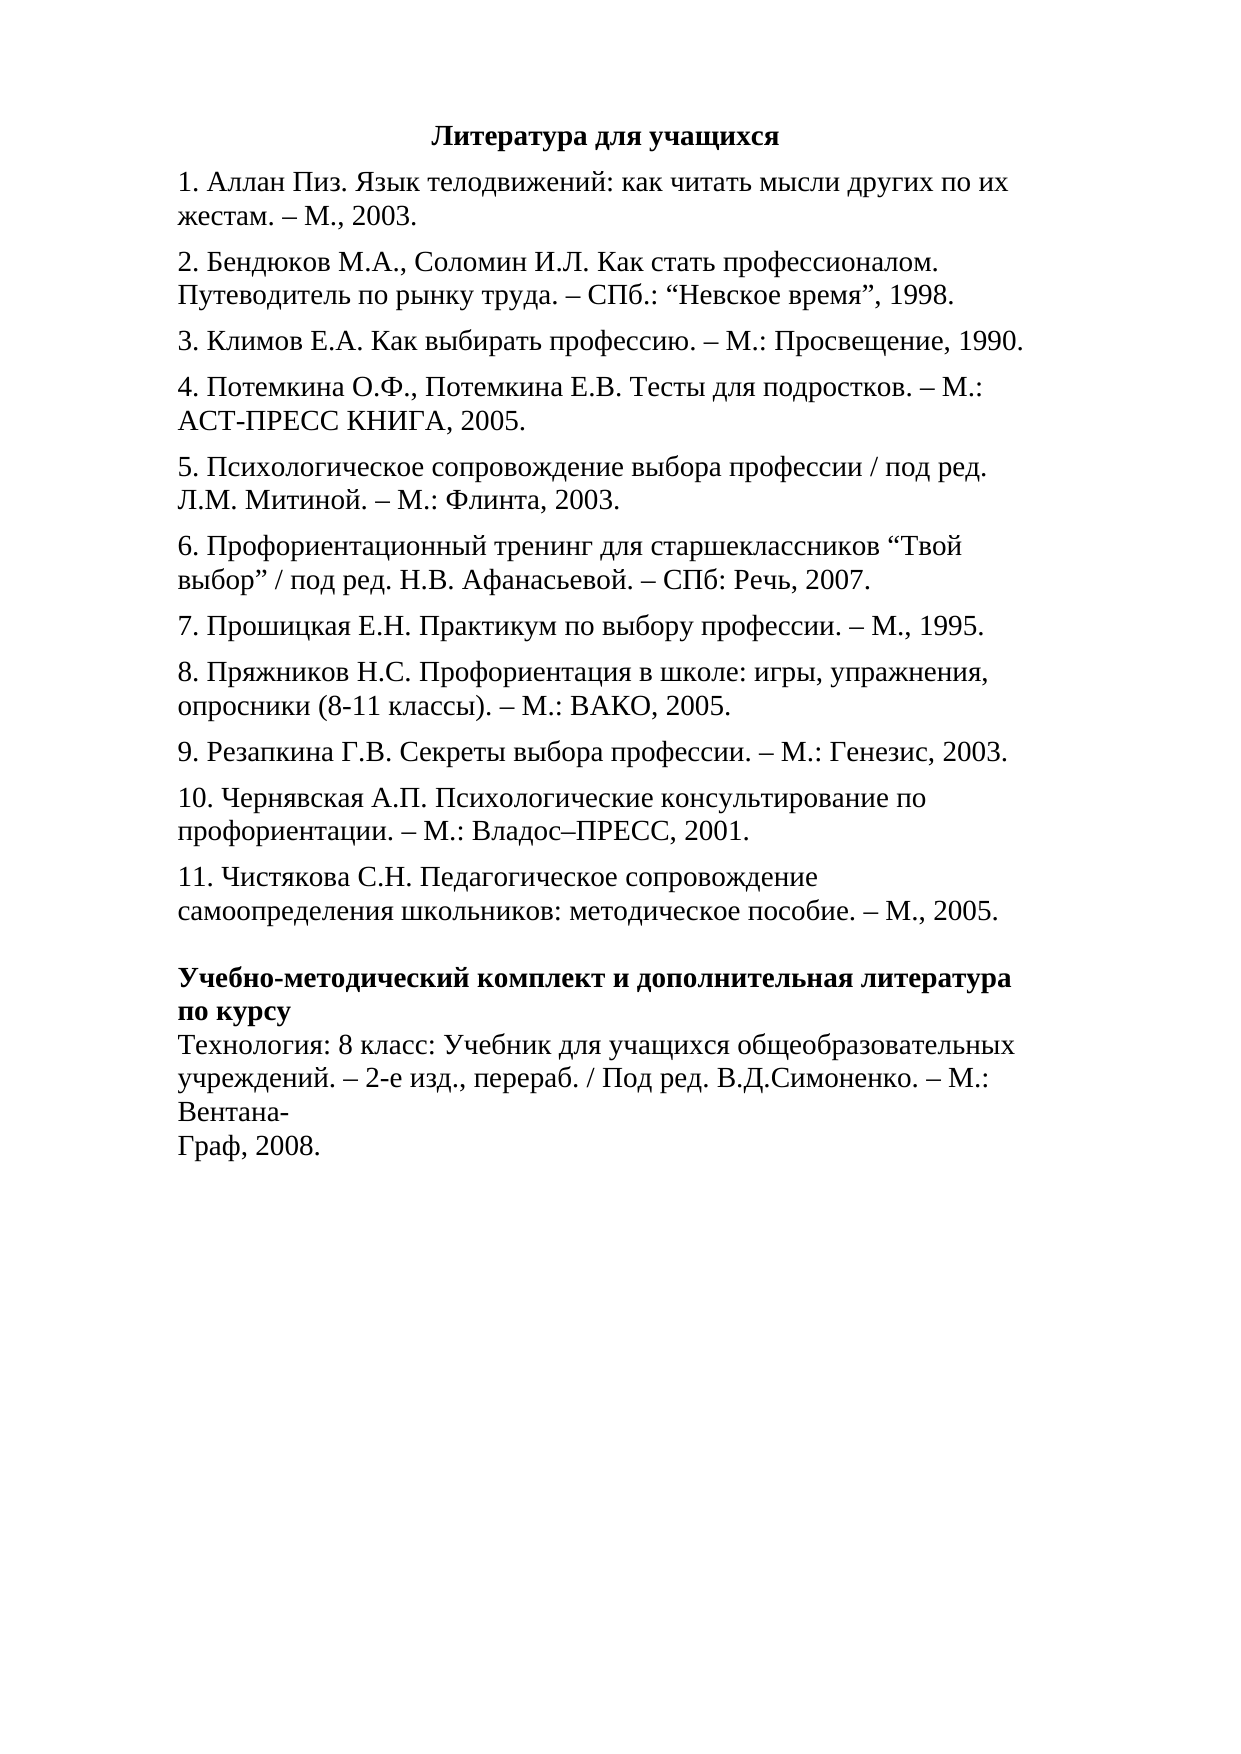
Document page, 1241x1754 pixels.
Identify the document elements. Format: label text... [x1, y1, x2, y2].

text 5. Психологическое сопровождение выбора профессии / под ред. Л.М. Митиной. – М.: Флинта, 2003. [177, 449, 1034, 516]
text 3. Климов Е.А. Как выбирать профессию. – М.: Просвещение, 1990. [177, 323, 1034, 357]
text Учебно-методический комплект и дополнительная литература по курсу [177, 960, 1034, 1027]
text 6. Профориентационный тренинг для старшеклассников “Твой выбор” / под ред. Н.В. Афанасьевой. – СПб: Речь, 2007. [177, 528, 1034, 596]
text 7. Прошицкая Е.Н. Практикум по выбору профессии. – М., 1995. [177, 608, 1034, 642]
text 2. Бендюков М.А., Соломин И.Л. Как стать профессионалом. Путеводитель по рынку труда. – СПб.: “Невское время”, 1998. [177, 244, 1034, 311]
text 10. Чернявская А.П. Психологические консультирование по профориентации. – М.: Владос–ПРЕСС, 2001. [177, 780, 1034, 847]
text 1. Аллан Пиз. Язык телодвижений: как читать мысли других по их жестам. – М., 2003. [177, 164, 1034, 231]
text 8. Пряжников Н.С. Профориентация в школе: игры, упражнения, опросники (8-11 классы). – М.: ВАКО, 2005. [177, 654, 1034, 721]
text 9. Резапкина Г.В. Секреты выбора профессии. – М.: Генезис, 2003. [177, 734, 1034, 767]
text 11. Чистякова С.Н. Педагогическое сопровождение самоопределения школьников: методическое пособие. – М., 2005. [177, 859, 1016, 926]
text Граф, 2008. [177, 1128, 1034, 1161]
text 4. Потемкина О.Ф., Потемкина Е.В. Тесты для подростков. – М.: АСТ-ПРЕСС КНИГА, 2005. [177, 369, 1034, 436]
text Технология: 8 класс: Учебник для учащихся общеобразовательных учреждений. – 2-е изд., перераб. / Под ред. В.Д.Симоненко. – М.: Вентана- [177, 1027, 1034, 1128]
text Литература для учащихся [177, 118, 1034, 152]
